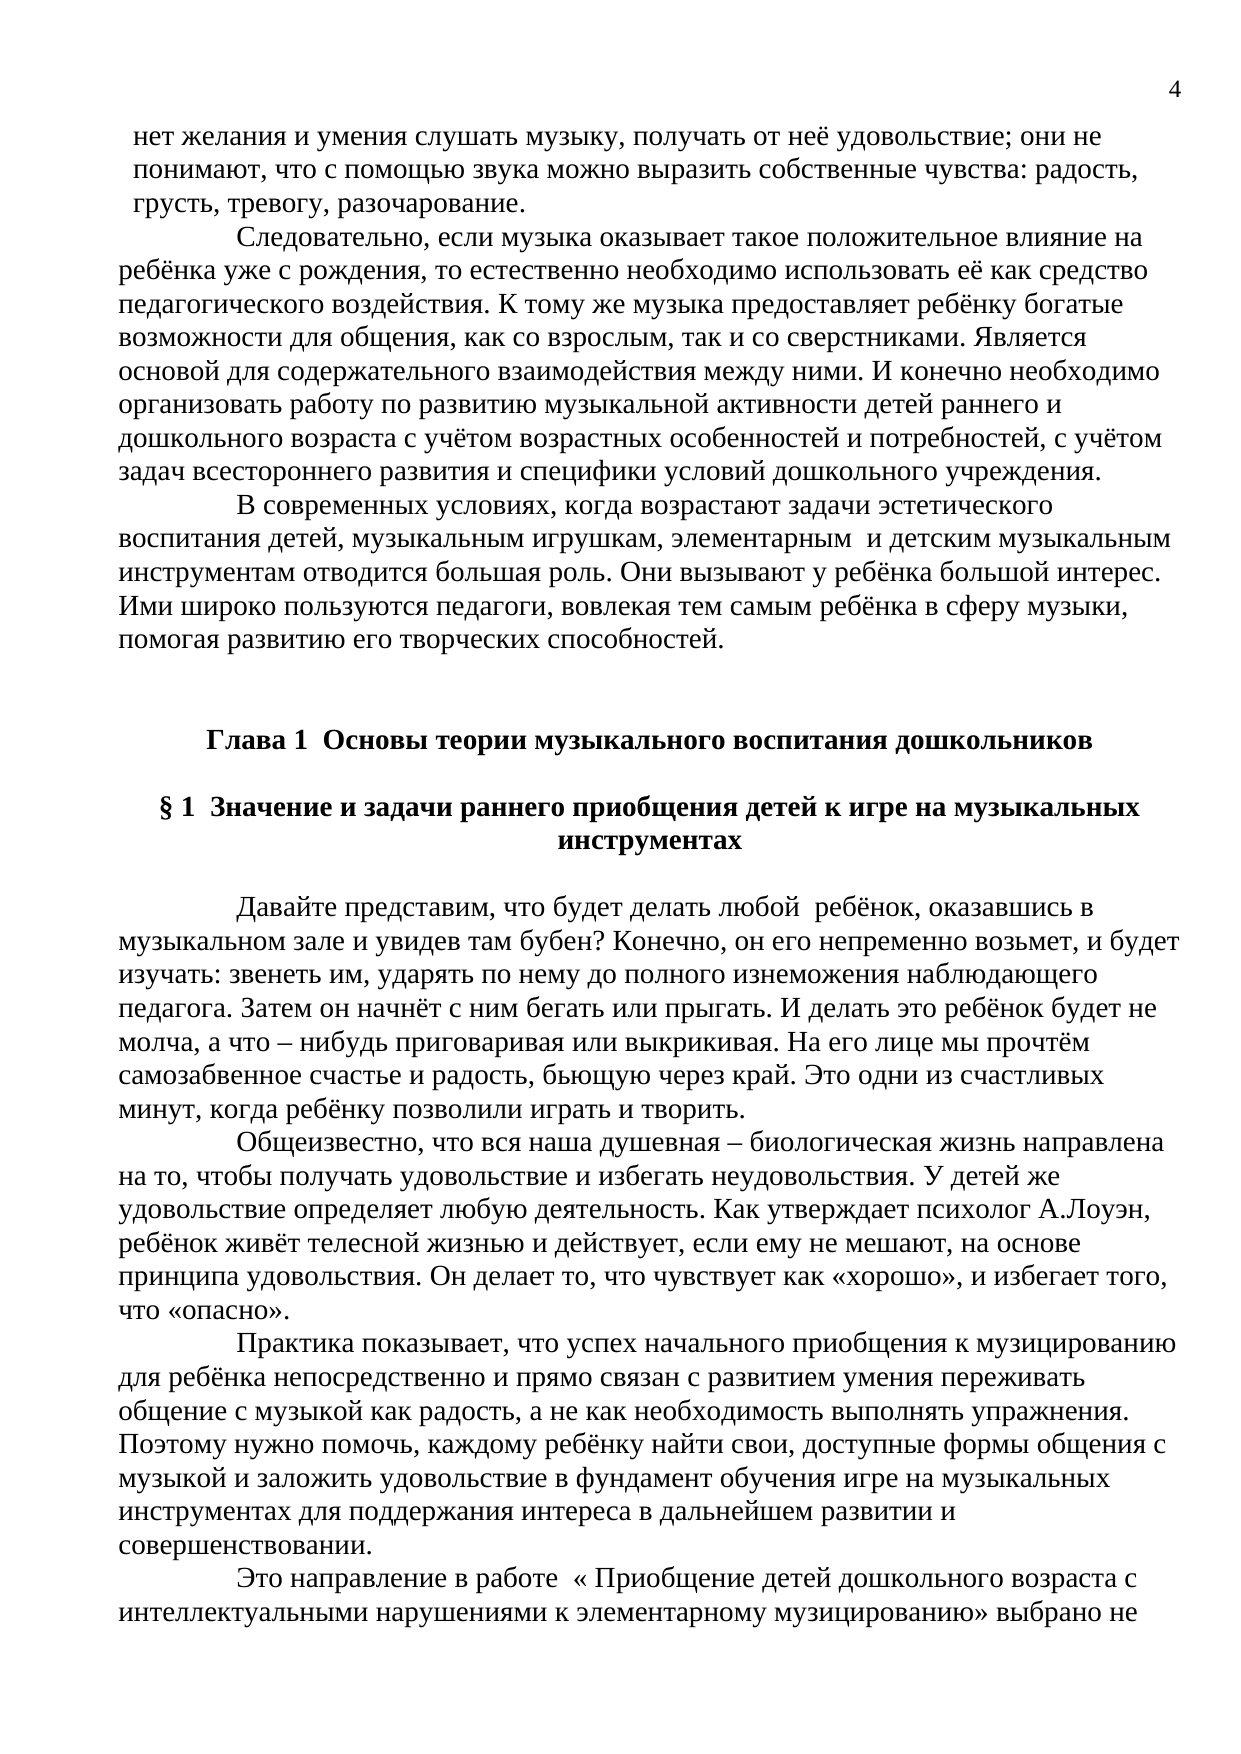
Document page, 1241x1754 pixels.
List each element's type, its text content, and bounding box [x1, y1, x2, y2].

text Общеизвестно, что вся наша душевная – биологическая жизнь направлена на то, чтобы получать удовольствие и избегать неудовольствия. У детей же удовольствие определяет любую деятельность. Как утверждает психолог А.Лоуэн, ребёнок живёт телесной жизнью и действует, если ему не мешают, на основе принципа удовольствия. Он делает то, что чувствует как «хорошо», и избегает того, что «опасно». [118, 1124, 1181, 1326]
text В современных условиях, когда возрастают задачи эстетического воспитания детей, музыкальным игрушкам, элементарным и детским музыкальным инструментам отводится большая роль. Они вызывают у ребёнка большой интерес. Ими широко пользуются педагоги, вовлекая тем самым ребёнка в сферу музыки, помогая развитию его творческих способностей. [118, 487, 1181, 655]
text § 1 Значение и задачи раннего приобщения детей к игре на музыкальных инструментах [118, 789, 1181, 856]
text Следовательно, если музыка оказывает такое положительное влияние на ребёнка уже с рождения, то естественно необходимо использовать её как средство педагогического воздействия. К тому же музыка предоставляет ребёнку богатые возможности для общения, как со взрослым, так и со сверстниками. Является основой для содержательного взаимодействия между ними. И конечно необходимо организовать работу по развитию музыкальной активности детей раннего и дошкольного возраста с учётом возрастных особенностей и потребностей, с учётом задач всестороннего развития и специфики условий дошкольного учреждения. [118, 219, 1181, 487]
text Практика показывает, что успех начального приобщения к музицированию для ребёнка непосредственно и прямо связан с развитием умения переживать общение с музыкой как радость, а не как необходимость выполнять упражнения. Поэтому нужно помочь, каждому ребёнку найти свои, доступные формы общения с музыкой и заложить удовольствие в фундамент обучения игре на музыкальных инструментах для поддержания интереса в дальнейшем развитии и совершенствовании. [118, 1326, 1181, 1560]
text Давайте представим, что будет делать любой ребёнок, оказавшись в музыкальном зале и увидев там бубен? Конечно, он его непременно возьмет, и будет изучать: звенеть им, ударять по нему до полного изнеможения наблюдающего педагога. Затем он начнёт с ним бегать или прыгать. И делать это ребёнок будет не молча, а что – нибудь приговаривая или выкрикивая. На его лице мы прочтём самозабвенное счастье и радость, бьющую через край. Это одни из счастливых минут, когда ребёнку позволили играть и творить. [118, 889, 1181, 1124]
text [133, 118, 1181, 219]
text Глава 1 Основы теории музыкального воспитания дошкольников [118, 722, 1181, 755]
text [118, 1560, 1181, 1627]
